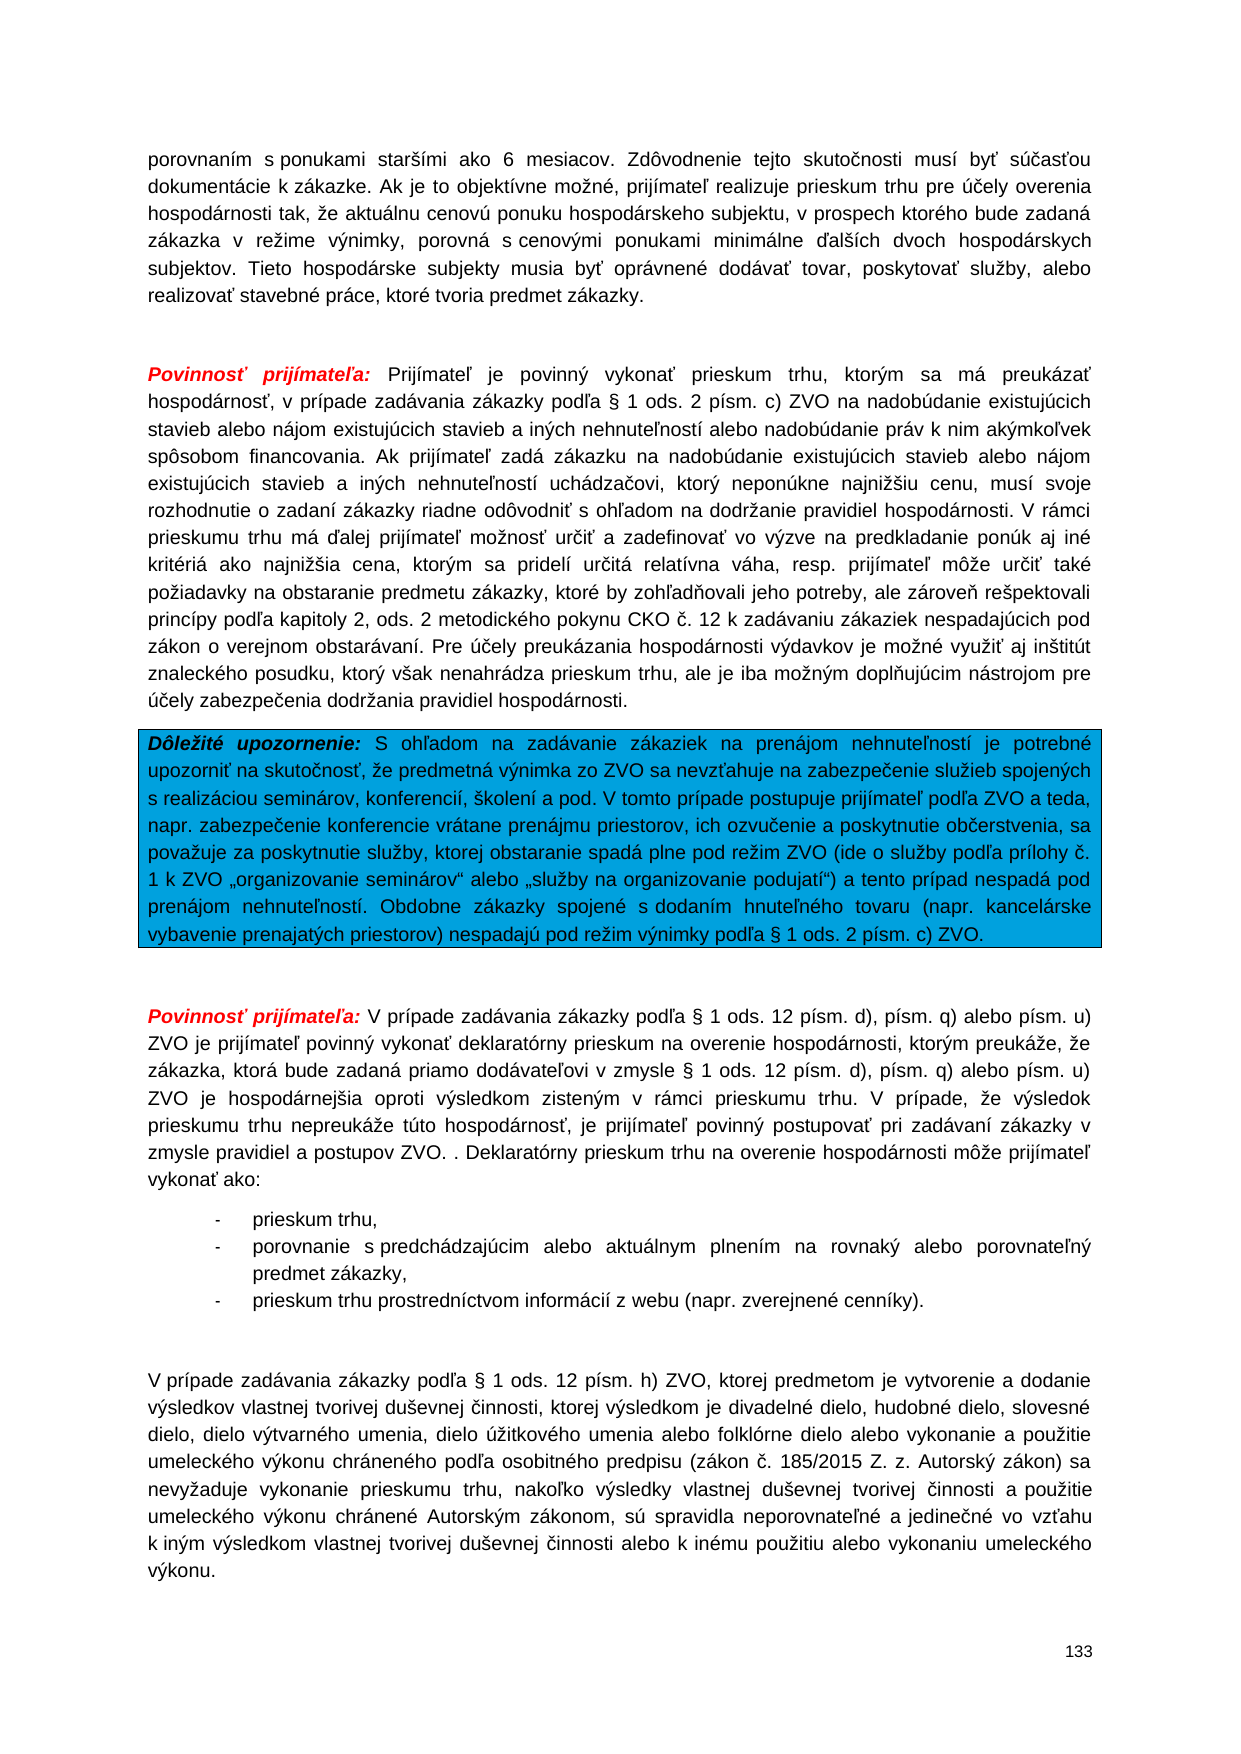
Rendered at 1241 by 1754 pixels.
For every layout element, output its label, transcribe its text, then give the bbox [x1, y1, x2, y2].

text V prípade zadávania zákazky podľa § 1 ods. 12 písm. h) ZVO, ktorej predmetom je vytvorenie a dodanie výsledkov vlastnej tvorivej duševnej činnosti, ktorej výsledkom je divadelné dielo, hudobné dielo, slovesné dielo, dielo výtvarného umenia, dielo úžitkového umenia alebo folklórne dielo alebo vykonanie a použitie umeleckého výkonu chráneného podľa osobitného predpisu (zákon č. 185/2015 Z. z. Autorský zákon) sa nevyžaduje vykonanie prieskumu trhu, nakoľko výsledky vlastnej duševnej tvorivej činnosti a použitie umeleckého výkonu chránené Autorským zákonom, sú spravidla neporovnateľné a jedinečné vo vzťahu k iným výsledkom vlastnej tvorivej duševnej činnosti alebo k inému použitiu alebo vykonaniu umeleckého výkonu. [148, 1369, 1092, 1582]
list prieskum trhu, [215, 1208, 1092, 1230]
list porovnanie s predchádzajúcim alebo aktuálnym plnením na rovnaký alebo porovnateľný predmet zákazky, [215, 1235, 1092, 1285]
list prieskum trhu prostredníctvom informácií z webu (napr. zverejnené cenníky). [215, 1289, 1092, 1312]
text Dôležité upozornenie: S ohľadom na zadávanie zákaziek na prenájom nehnuteľností je potrebné upozorniť na skutočnosť, že predmetná výnimka zo ZVO sa nevzťahuje na zabezpečenie služieb spojených s realizáciou seminárov, konferencií, školení a pod. V tomto prípade postupuje prijímateľ podľa ZVO a teda, napr. zabezpečenie konferencie vrátane prenájmu priestorov, ich ozvučenie a poskytnutie občerstvenia, sa považuje za poskytnutie služby, ktorej obstaranie spadá plne pod režim ZVO (ide o služby podľa prílohy č. 1 k ZVO „organizovanie seminárov“ alebo „služby na organizovanie podujatí“) a tento prípad nespadá pod prenájom nehnuteľností. Obdobne zákazky spojené s dodaním hnuteľného tovaru (napr. kancelárske vybavenie prenajatých priestorov) nespadajú pod režim výnimky podľa § 1 ods. 2 písm. c) ZVO. [139, 730, 1101, 947]
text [148, 148, 1092, 306]
text Povinnosť prijímateľa: Prijímateľ je povinný vykonať prieskum trhu, ktorým sa má preukázať hospodárnosť, v prípade zadávania zákazky podľa § 1 ods. 2 písm. c) ZVO na nadobúdanie existujúcich stavieb alebo nájom existujúcich stavieb a iných nehnuteľností alebo nadobúdanie práv k nim akýmkoľvek spôsobom financovania. Ak prijímateľ zadá zákazku na nadobúdanie existujúcich stavieb alebo nájom existujúcich stavieb a iných nehnuteľností uchádzačovi, ktorý neponúkne najnižšiu cenu, musí svoje rozhodnutie o zadaní zákazky riadne odôvodniť s ohľadom na dodržanie pravidiel hospodárnosti. V rámci prieskumu trhu má ďalej prijímateľ možnosť určiť a zadefinovať vo výzve na predkladanie ponúk aj iné kritériá ako najnižšia cena, ktorým sa pridelí určitá relatívna váha, resp. prijímateľ môže určiť také požiadavky na obstaranie predmetu zákazky, ktoré by zohľadňovali jeho potreby, ale zároveň rešpektovali princípy podľa kapitoly 2, ods. 2 metodického pokynu CKO č. 12 k zadávaniu zákaziek nespadajúcich pod zákon o verejnom obstarávaní. Pre účely preukázania hospodárnosti výdavkov je možné využiť aj inštitút znaleckého posudku, ktorý však nenahrádza prieskum trhu, ale je iba možným doplňujúcim nástrojom pre účely zabezpečenia dodržania pravidiel hospodárnosti. [148, 363, 1092, 712]
text Povinnosť prijímateľa: V prípade zadávania zákazky podľa § 1 ods. 12 písm. d), písm. q) alebo písm. u) ZVO je prijímateľ povinný vykonať deklaratórny prieskum na overenie hospodárnosti, ktorým preukáže, že zákazka, ktorá bude zadaná priamo dodávateľovi v zmysle § 1 ods. 12 písm. d), písm. q) alebo písm. u) ZVO je hospodárnejšia oproti výsledkom zisteným v rámci prieskumu trhu. V prípade, že výsledok prieskumu trhu nepreukáže túto hospodárnosť, je prijímateľ povinný postupovať pri zadávaní zákazky v zmysle pravidiel a postupov ZVO. . Deklaratórny prieskum trhu na overenie hospodárnosti môže prijímateľ vykonať ako: [148, 1005, 1092, 1191]
